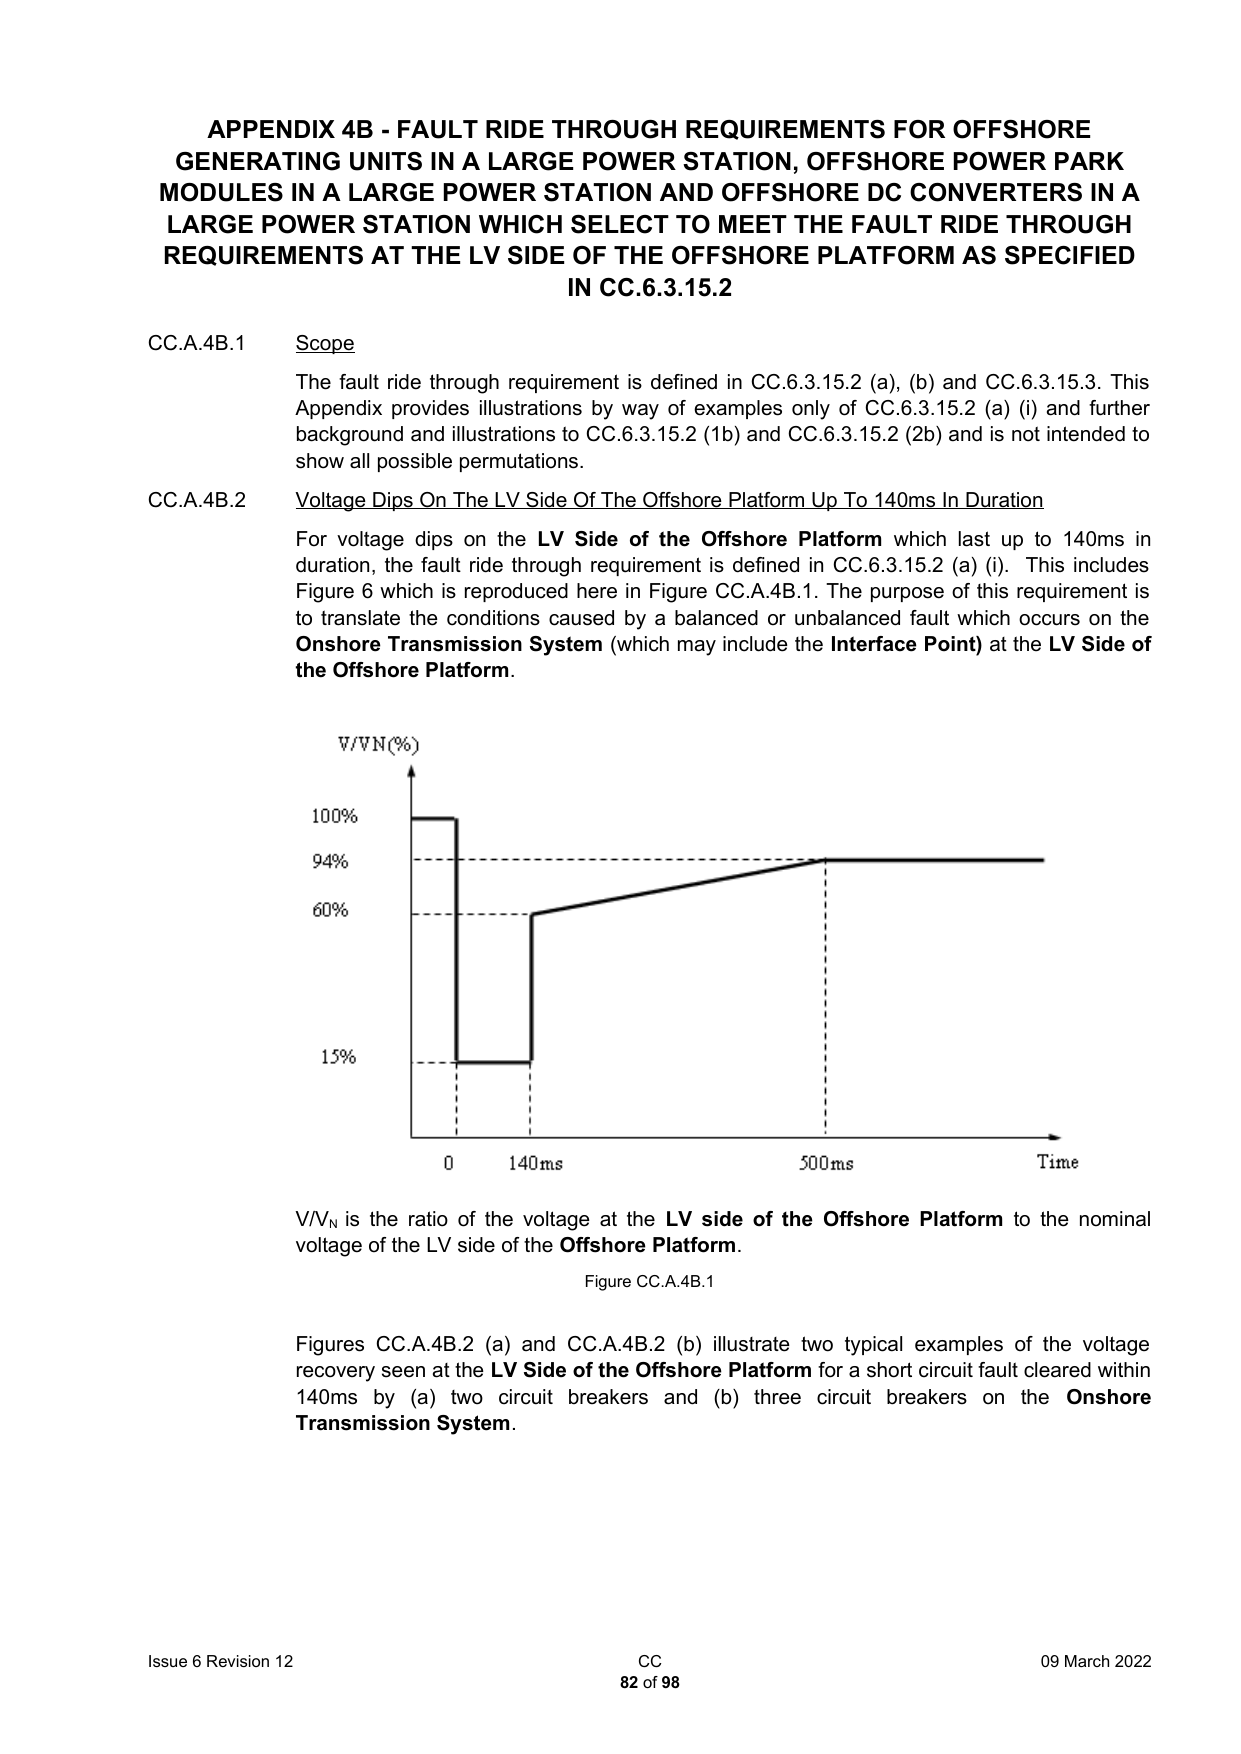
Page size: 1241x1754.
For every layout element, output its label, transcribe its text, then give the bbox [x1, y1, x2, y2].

text V/VN is the ratio of the voltage at the LV side of the Offshore Platform to the nominal voltage of the LV side of the Offshore Platform. [148, 1207, 1152, 1257]
text The fault ride through requirement is defined in CC.6.3.15.2 (a), (b) and CC.6.3.15.3. This Appendix provides illustrations by way of examples only of CC.6.3.15.2 (a) (i) and further background and illustrations to CC.6.3.15.2 (1b) and CC.6.3.15.2 (2b) and is not intended to show all possible permutations. [148, 369, 1152, 473]
text CC.A.4B.1 Scope [148, 331, 1152, 355]
text Figures CC.A.4B.2 (a) and CC.A.4B.2 (b) illustrate two typical examples of the voltage recovery seen at the LV Side of the Offshore Platform for a short circuit fault cleared within 140ms by (a) two circuit breakers and (b) three circuit breakers on the Onshore Transmission System. [148, 1332, 1152, 1435]
picture [295, 723, 1133, 1192]
text CC.A.4B.2 Voltage Dips On The LV Side Of The Offshore Platform Up To 140ms In Duration [148, 487, 1152, 511]
text For voltage dips on the LV Side of the Offshore Platform which last up to 140ms in duration, the fault ride through requirement is defined in CC.6.3.15.2 (a) (i). This includes Figure 6 which is reproduced here in Figure CC.A.4B.1. The purpose of this requirement is to translate the conditions caused by a balanced or unbalanced fault which occurs on the Onshore Transmission System (which may include the Interface Point) at the LV Side of the Offshore Platform. [148, 526, 1152, 682]
text Figure CC.A.4B.1 [148, 1272, 1152, 1291]
text APPENDIX 4B - FAULT RIDE THROUGH REQUIREMENTS FOR OFFSHORE GENERATING UNITS IN A LARGE POWER STATION, OFFSHORE POWER PARK MODULES IN A LARGE POWER STATION AND OFFSHORE DC CONVERTERS IN A LARGE POWER STATION WHICH SELECT TO MEET THE FAULT RIDE THROUGH REQUIREMENTS AT THE LV SIDE OF THE OFFSHORE PLATFORM AS SPECIFIED IN CC.6.3.15.2 [148, 115, 1152, 302]
